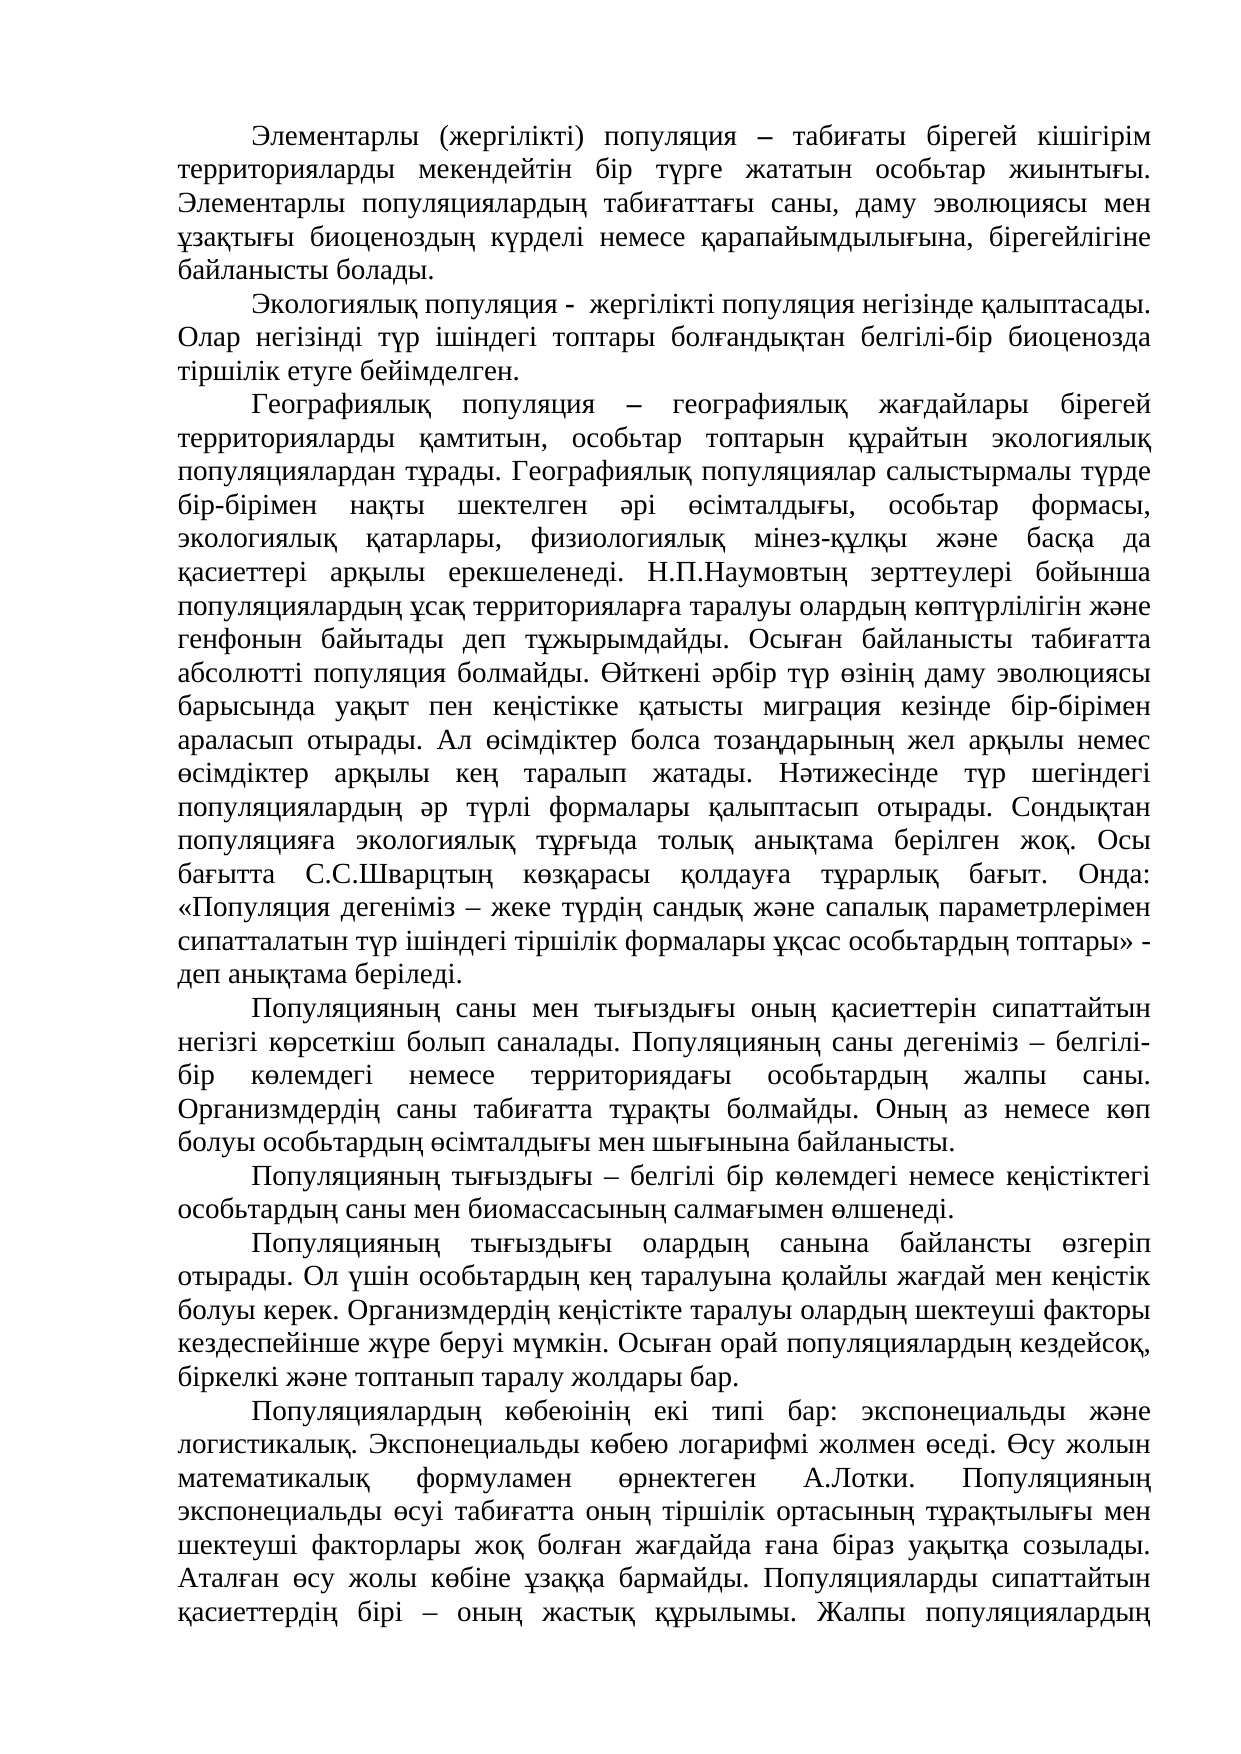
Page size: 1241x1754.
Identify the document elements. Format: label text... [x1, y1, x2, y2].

text Популяцияның тығыздығы – белгілі бір көлемдегі немесе кеңістіктегі особьтардың саны мен биомассасының салмағымен өлшенеді. [177, 1158, 1152, 1225]
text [177, 1393, 1152, 1627]
text Экологиялық популяция - жергілікті популяция негізінде қалыптасады. Олар негізінді түр ішіндегі топтары болғандықтан белгілі-бір биоценозда тіршілік етуге бейімделген. [177, 286, 1152, 386]
text Популяцияның тығыздығы олардың санына байлансты өзгеріп отырады. Ол үшін особьтардың кең таралуына қолайлы жағдай мен кеңістік болуы керек. Организмдердің кеңістікте таралуы олардың шектеуші факторы кездеспейінше жүре беруі мүмкін. Осыған орай популяциялардың кездейсоқ, біркелкі және топтанып таралу жолдары бар. [177, 1225, 1152, 1393]
text Элементарлы (жергілікті) популяция – табиғаты бірегей кішігірім территорияларды мекендейтін бір түрге жататын особьтар жиынтығы. Элементарлы популяциялардың табиғаттағы саны, даму эволюциясы мен ұзақтығы биоценоздың күрделі немесе қарапайымдылығына, бірегейлігіне байланысты болады. [177, 118, 1152, 286]
text Популяцияның саны мен тығыздығы оның қасиеттерін сипаттайтын негізгі көрсеткіш болып саналады. Популяцияның саны дегеніміз – белгілі-бір көлемдегі немесе территориядағы особьтардың жалпы саны. Организмдердің саны табиғатта тұрақты болмайды. Оның аз немесе көп болуы особьтардың өсімталдығы мен шығынына байланысты. [177, 990, 1152, 1158]
text Географиялық популяция – географиялық жағдайлары бірегей территорияларды қамтитын, особьтар топтарын құрайтын экологиялық популяциялардан тұрады. Географиялық популяциялар салыстырмалы түрде бір-бірімен нақты шектелген әрі өсімталдығы, особьтар формасы, экологиялық қатарлары, физиологиялық мінез-құлқы және басқа да қасиеттері арқылы ерекшеленеді. Н.П.Наумовтың зерттеулері бойынша популяциялардың ұсақ территорияларға таралуы олардың көптүрлілігін және генфонын байытады деп тұжырымдайды. Осыған байланысты табиғатта абсолютті популяция болмайды. Өйткені әрбір түр өзінің даму эволюциясы барысында уақыт пен кеңістікке қатысты миграция кезінде бір-бірімен араласып отырады. Ал өсімдіктер болса тозаңдарының жел арқылы немес өсімдіктер арқылы кең таралып жатады. Нәтижесінде түр шегіндегі популяциялардың әр түрлі формалары қалыптасып отырады. Сондықтан популяцияға экологиялық тұрғыда толық анықтама берілген жоқ. Осы бағытта С.С.Шварцтың көзқарасы қолдауға тұрарлық бағыт. Онда: «Популяция дегеніміз – жеке түрдің сандық және сапалық параметрлерімен сипатталатын түр ішіндегі тіршілік формалары ұқсас особьтардың топтары» - деп анықтама беріледі. [177, 386, 1152, 990]
